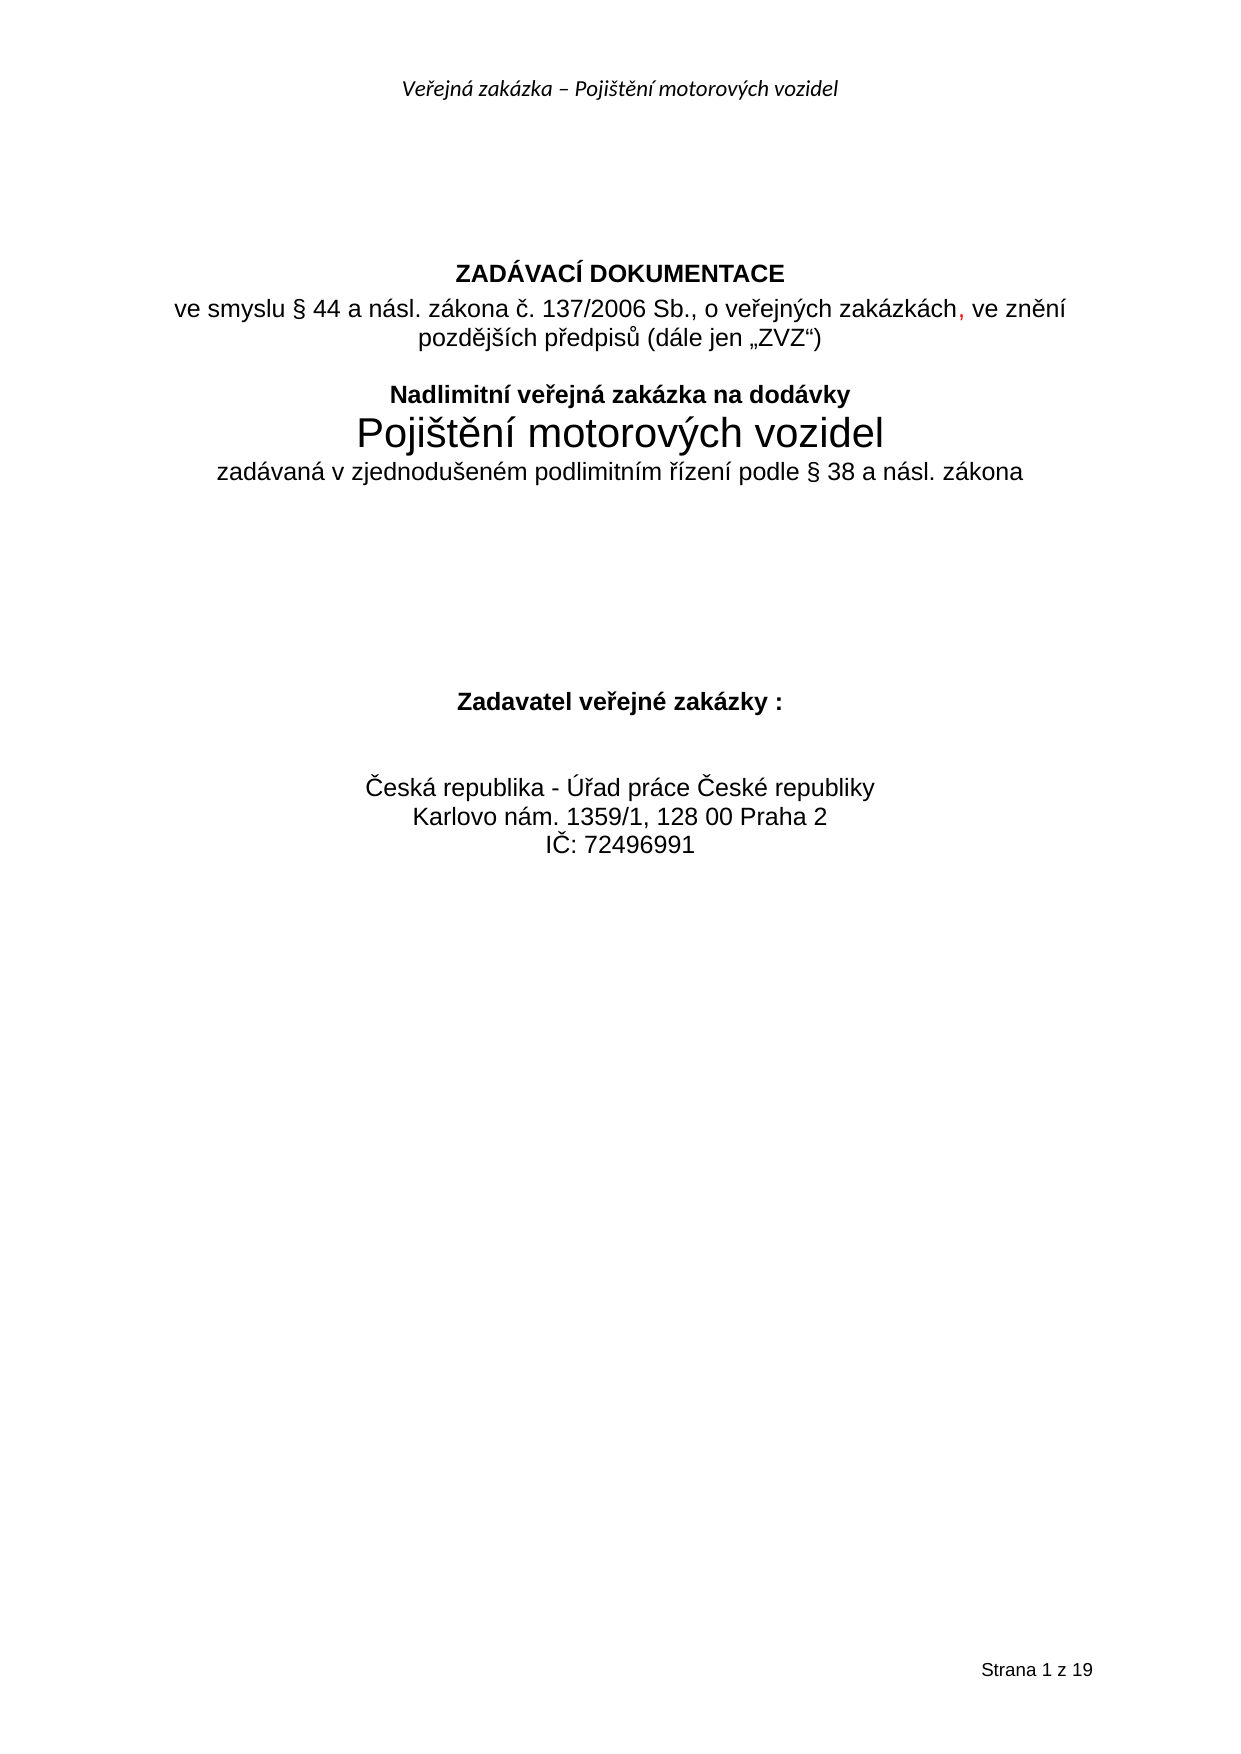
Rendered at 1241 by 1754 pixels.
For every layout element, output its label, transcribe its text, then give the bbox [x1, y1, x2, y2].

text Pojištění motorových vozidel [148, 409, 1093, 457]
text ZADÁVACÍ DOKUMENTACE [148, 259, 1093, 288]
text Karlovo nám. 1359/1, 128 00 Praha 2 [148, 802, 1093, 831]
text zadávaná v zjednodušeném podlimitním řízení podle § 38 a násl. zákona [148, 457, 1093, 486]
text ve smyslu § násl. zákona č. 137/2006 Sb., o veřejných zakázkách, ve znění pozdějších předpisů (dále jen „ZVZ“) [148, 294, 1093, 351]
text Nadlimitní veřejná zakázka na dodávky [148, 380, 1093, 409]
text IČ: 72496991 [148, 831, 1093, 859]
text Zadavatel veřejné zakázky : [148, 687, 1093, 716]
text Česká republika - Úřad práce České republiky [148, 773, 1093, 802]
